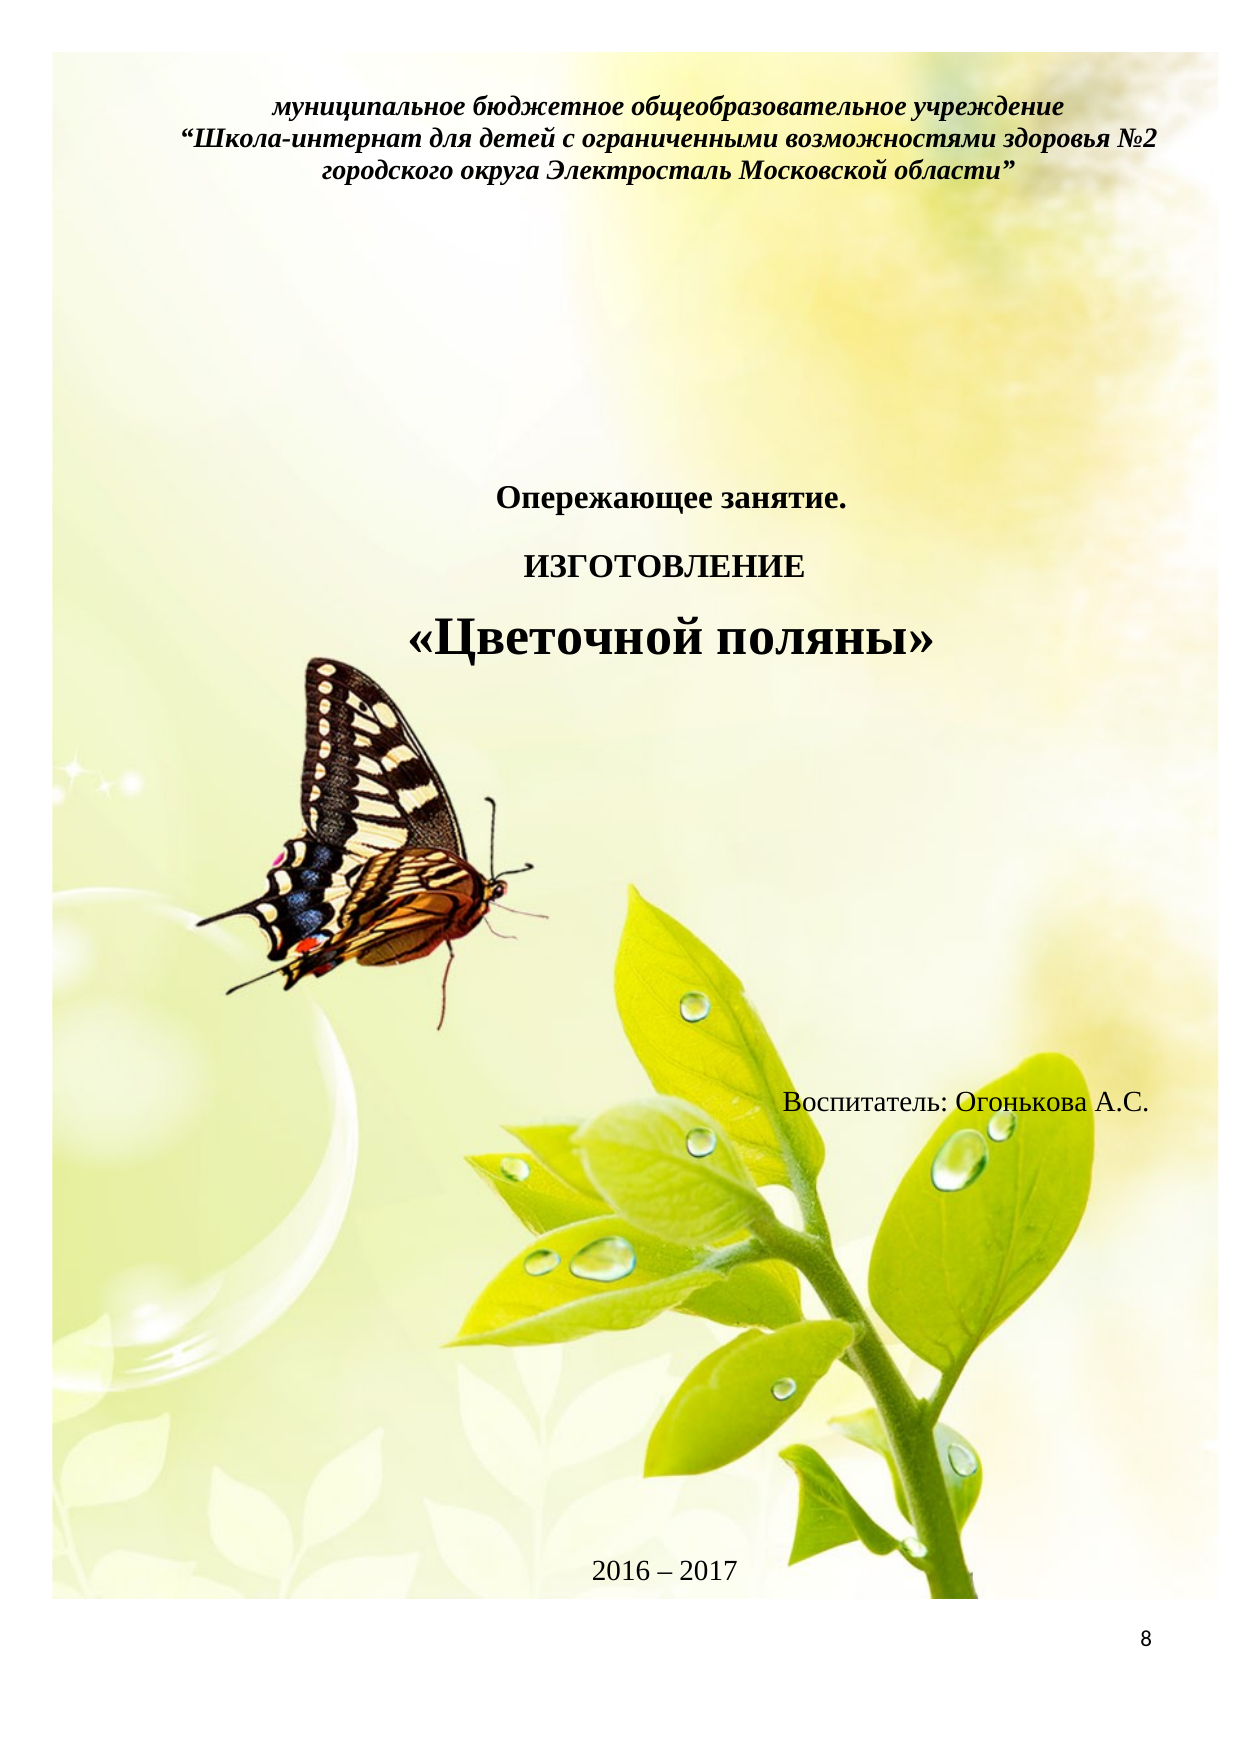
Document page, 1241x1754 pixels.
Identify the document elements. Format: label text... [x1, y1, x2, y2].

text «Цветочной поляны» [177, 604, 1152, 666]
text Опережающее занятие. [177, 477, 1152, 515]
text муниципальное бюджетное общеобразовательное учреждение [177, 89, 1160, 121]
text ИЗГОТОВЛЕНИЕ [177, 546, 1152, 585]
text 2016 – 2017 [177, 1553, 1152, 1587]
picture [52, 52, 1219, 1599]
text Воспитатель: Огонькова А.С. [768, 1084, 1152, 1117]
text “Школа-интернат для детей с ограниченными возможностями здоровья №2 городского округа Электросталь Московской области” [177, 121, 1160, 186]
